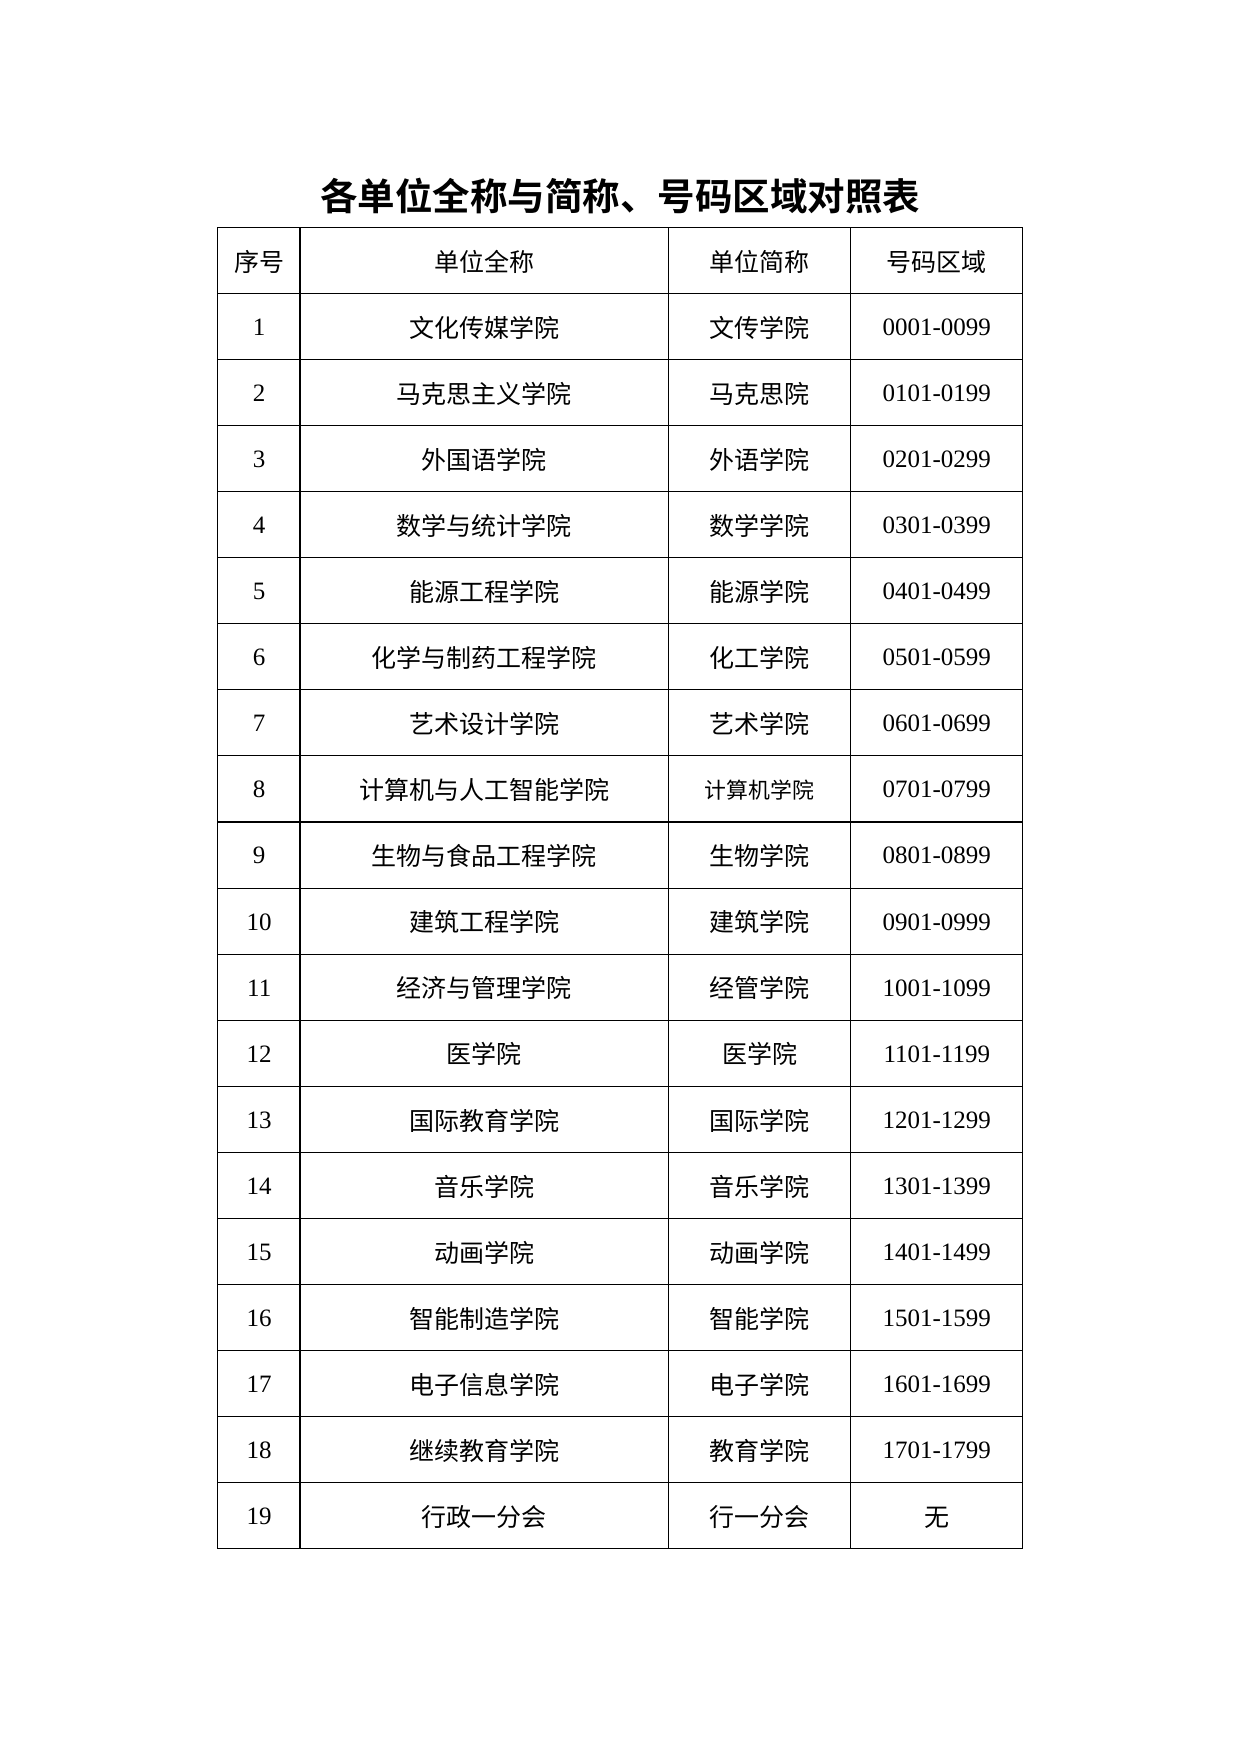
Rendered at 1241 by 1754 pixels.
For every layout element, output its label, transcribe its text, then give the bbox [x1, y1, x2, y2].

table_cell 国际教育学院 [301, 1087, 668, 1152]
table_cell 行一分会 [669, 1483, 850, 1548]
table_cell 12 [218, 1021, 299, 1086]
table_cell 生物学院 [669, 823, 850, 887]
table_header 号码区域 [851, 228, 1022, 293]
table_cell 建筑工程学院 [301, 889, 668, 953]
table_cell 14 [218, 1153, 299, 1218]
table_cell 8 [218, 756, 299, 821]
table_cell 医学院 [301, 1021, 668, 1086]
table_cell 动画学院 [669, 1219, 850, 1284]
table_cell 数学与统计学院 [301, 492, 668, 557]
table_cell 0601-0699 [851, 690, 1022, 755]
table_cell 外国语学院 [301, 426, 668, 491]
table_cell 音乐学院 [669, 1153, 850, 1218]
table_cell 3 [218, 426, 299, 491]
table_cell 0501-0599 [851, 624, 1022, 689]
table_header 序号 [218, 228, 299, 293]
table_cell 5 [218, 558, 299, 623]
table_cell 0101-0199 [851, 360, 1022, 425]
table_cell 1601-1699 [851, 1351, 1022, 1416]
table_cell 教育学院 [669, 1417, 850, 1482]
table_cell 数学学院 [669, 492, 850, 557]
table_cell 文传学院 [669, 294, 850, 359]
table_cell 电子信息学院 [301, 1351, 668, 1416]
table_cell 10 [218, 889, 299, 953]
table_cell 行政一分会 [301, 1483, 668, 1548]
table_cell 外语学院 [669, 426, 850, 491]
table_cell 19 [218, 1483, 299, 1548]
table_cell 0801-0899 [851, 823, 1022, 887]
table_cell 1 [218, 294, 299, 359]
table_cell 生物与食品工程学院 [301, 823, 668, 887]
table_cell 计算机学院 [669, 756, 850, 821]
table_cell 能源学院 [669, 558, 850, 623]
table_cell 马克思主义学院 [301, 360, 668, 425]
table_cell 0201-0299 [851, 426, 1022, 491]
table_cell 1701-1799 [851, 1417, 1022, 1482]
table_cell 1301-1399 [851, 1153, 1022, 1218]
table_cell 0701-0799 [851, 756, 1022, 821]
table_cell 继续教育学院 [301, 1417, 668, 1482]
table_cell 18 [218, 1417, 299, 1482]
table_cell 13 [218, 1087, 299, 1152]
table_cell 1001-1099 [851, 955, 1022, 1019]
table_cell 0001-0099 [851, 294, 1022, 359]
table_cell 11 [218, 955, 299, 1019]
table_cell 智能制造学院 [301, 1285, 668, 1350]
table_cell 智能学院 [669, 1285, 850, 1350]
table_cell 0401-0499 [851, 558, 1022, 623]
table_cell 15 [218, 1219, 299, 1284]
table_cell 经济与管理学院 [301, 955, 668, 1019]
table_cell 艺术学院 [669, 690, 850, 755]
table_cell 音乐学院 [301, 1153, 668, 1218]
table_cell 16 [218, 1285, 299, 1350]
text 各单位全称与简称、号码区域对照表 [187, 162, 1053, 227]
table_cell 1401-1499 [851, 1219, 1022, 1284]
table_cell 经管学院 [669, 955, 850, 1019]
table_cell 17 [218, 1351, 299, 1416]
table_cell 化工学院 [669, 624, 850, 689]
table_cell 0301-0399 [851, 492, 1022, 557]
table_cell 7 [218, 690, 299, 755]
table_cell 0901-0999 [851, 889, 1022, 953]
table_cell 计算机与人工智能学院 [301, 756, 668, 821]
table_cell 2 [218, 360, 299, 425]
table_cell 化学与制药工程学院 [301, 624, 668, 689]
table_cell 1501-1599 [851, 1285, 1022, 1350]
table_cell 电子学院 [669, 1351, 850, 1416]
table_cell 文化传媒学院 [301, 294, 668, 359]
table_cell 1101-1199 [851, 1021, 1022, 1086]
table_cell 动画学院 [301, 1219, 668, 1284]
table_cell 能源工程学院 [301, 558, 668, 623]
table_cell 医学院 [669, 1021, 850, 1086]
table_cell 马克思院 [669, 360, 850, 425]
table_cell 国际学院 [669, 1087, 850, 1152]
table_cell 1201-1299 [851, 1087, 1022, 1152]
table_cell 建筑学院 [669, 889, 850, 953]
table_cell 无 [851, 1483, 1022, 1548]
table_header 单位全称 [301, 228, 668, 293]
table_cell 4 [218, 492, 299, 557]
table_cell 6 [218, 624, 299, 689]
table_header 单位简称 [669, 228, 850, 293]
table_cell 9 [218, 823, 299, 887]
table_cell 艺术设计学院 [301, 690, 668, 755]
